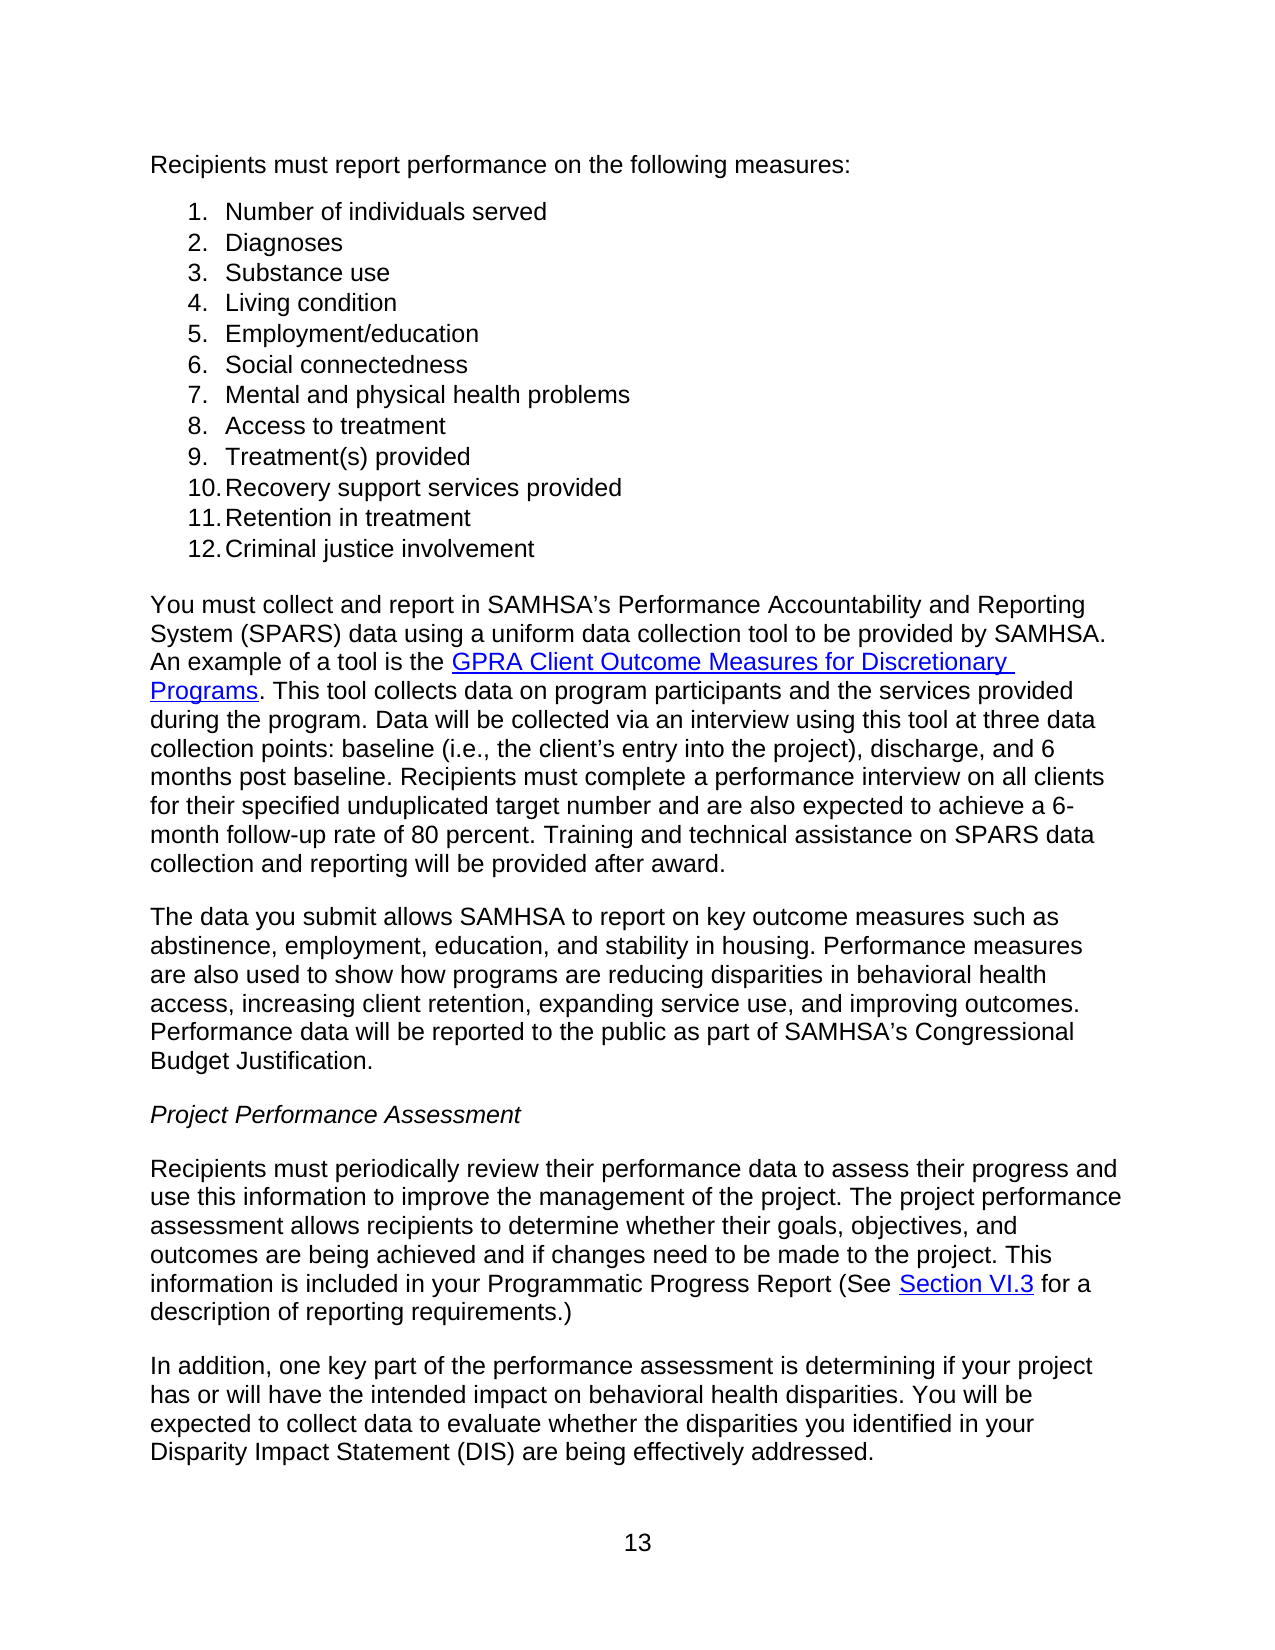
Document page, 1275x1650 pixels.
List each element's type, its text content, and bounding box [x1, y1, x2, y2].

text Recipients must report performance on the following measures: [150, 150, 1125, 179]
list Recovery support services provided [187, 473, 1125, 501]
list Access to treatment [187, 411, 1125, 440]
list Living condition [187, 288, 1125, 317]
text Project Performance Assessment [150, 1100, 1125, 1129]
list Substance use [187, 258, 1125, 287]
list Mental and physical health problems [187, 381, 1125, 409]
list Number of individuals served [187, 197, 1125, 226]
text The data you submit allows SAMHSA to report on key outcome measures such as abstinence, employment, education, and stability in housing. Performance measures are also used to show how programs are reducing disparities in behavioral health access, increasing client retention, expanding service use, and improving outcomes. Performance data will be reported to the public as part of SAMHSA’s Congressional Budget Justification. [150, 902, 1125, 1075]
text In addition, one key part of the performance assessment is determining if your project has or will have the intended impact on behavioral health disparities. You will be expected to collect data to evaluate whether the disparities you identified in your Disparity Impact Statement (DIS) are being effectively addressed. [150, 1351, 1125, 1466]
list Social connectedness [187, 350, 1125, 378]
list Retention in treatment [187, 503, 1125, 532]
text Recipients must periodically review their performance data to assess their progress and use this information to improve the management of the project. The project performance assessment allows recipients to determine whether their goals, objectives, and outcomes are being achieved and if changes need to be made to the project. This information is included in your Programmatic Progress Report (See Section VI.3 for a description of reporting requirements.) [150, 1154, 1125, 1326]
list Employment/education [187, 319, 1125, 348]
text You must collect and report in SAMHSA’s Performance Accountability and Reporting System (SPARS) data using a uniform data collection tool to be provided by SAMHSA. An example of a tool is the GPRA Client Outcome Measures for Discretionary Programs. This tool collects data on program participants and the services provided during the program. Data will be collected via an interview using this tool at three data collection points: baseline (i.e., the client’s entry into the project), discharge, and 6 months post baseline. Recipients must complete a performance interview on all clients for their specified unduplicated target number and are also expected to achieve a 6-month follow-up rate of 80 percent. Training and technical assistance on SPARS data collection and reporting will be provided after award. [150, 590, 1125, 877]
list Diagnoses [187, 227, 1125, 256]
list Treatment(s) provided [187, 442, 1125, 471]
list Criminal justice involvement [187, 534, 1125, 563]
